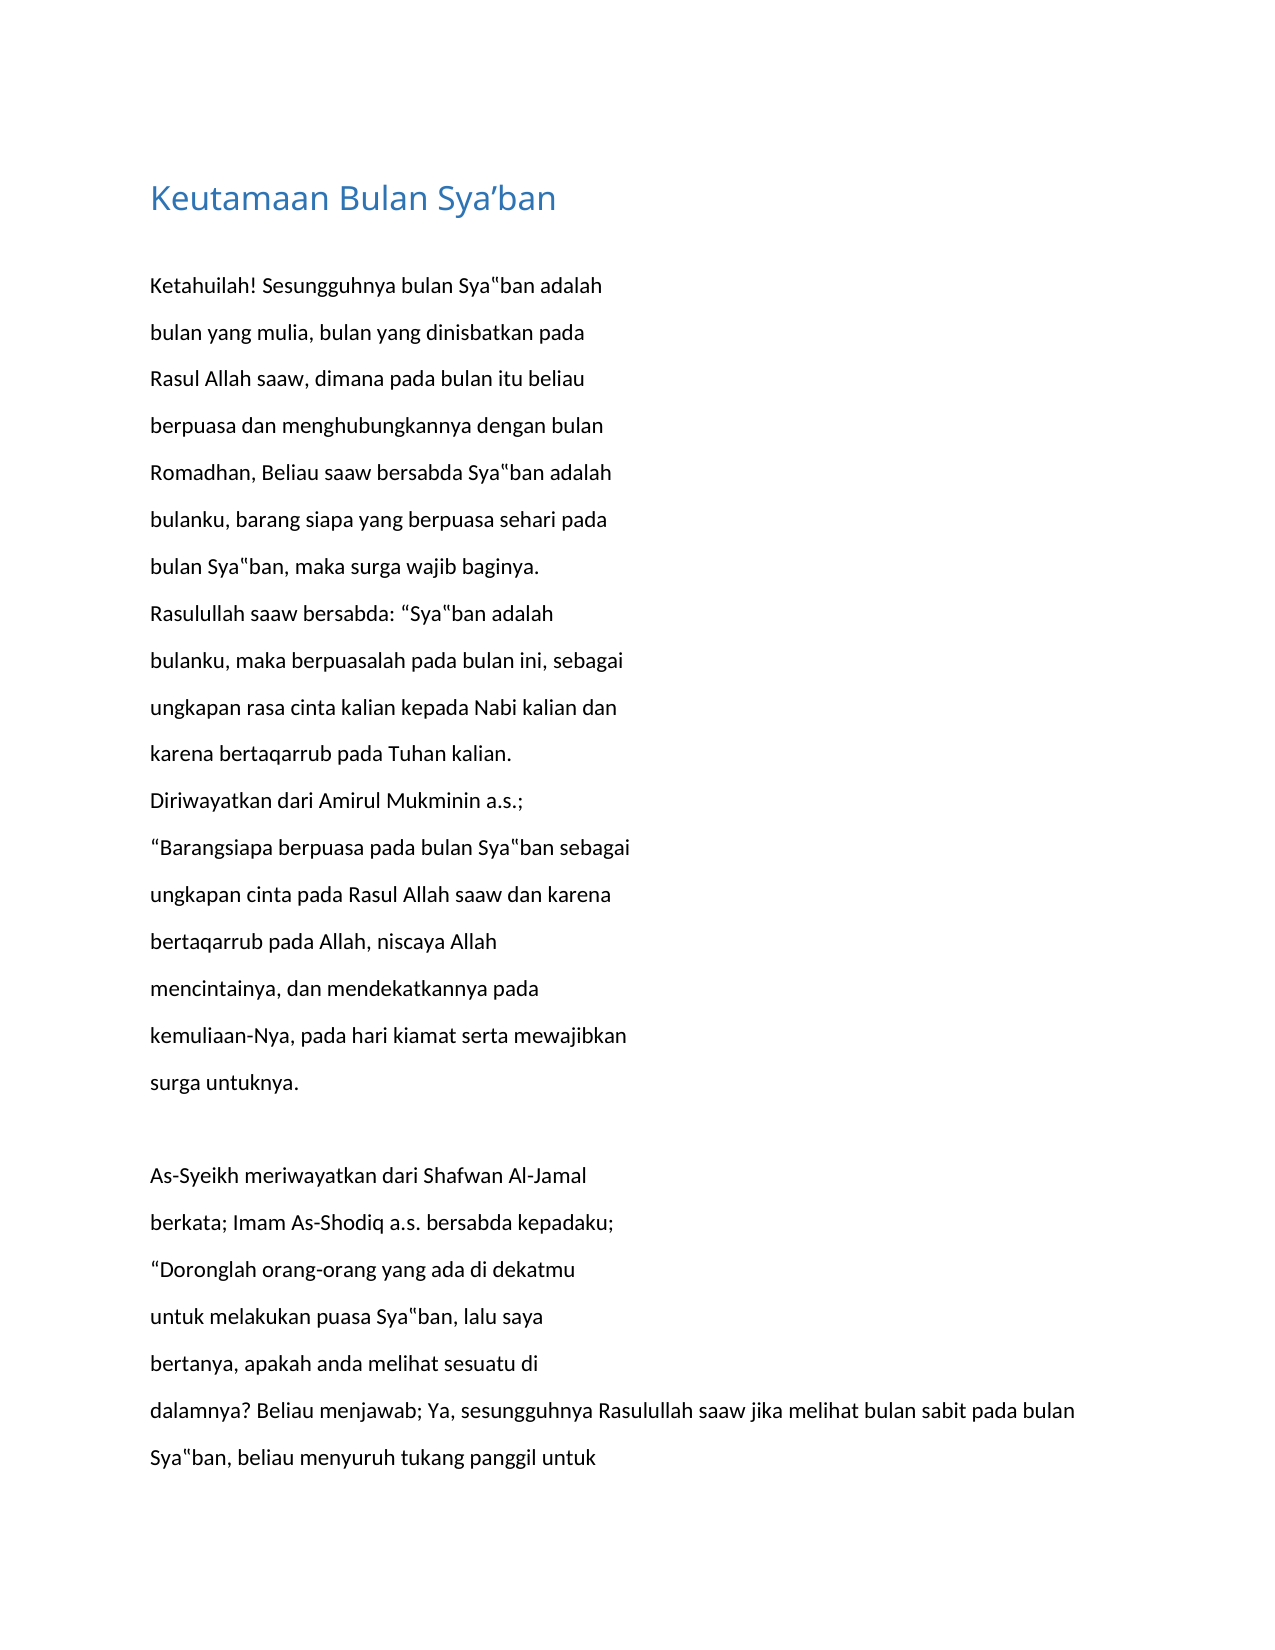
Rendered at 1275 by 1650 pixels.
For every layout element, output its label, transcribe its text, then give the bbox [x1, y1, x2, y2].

text karena bertaqarrub pada Tuhan kalian. [150, 739, 1125, 768]
text bulan yang mulia, bulan yang dinisbatkan pada [150, 318, 1125, 346]
text As-Syeikh meriwayatkan dari Shafwan Al-Jamal [150, 1161, 1125, 1189]
text bertanya, apakah anda melihat sesuatu di [150, 1349, 1125, 1377]
text Rasulullah saaw bersabda: “Sya‟ban adalah [150, 599, 1125, 627]
text bertaqarrub pada Allah, niscaya Allah [150, 927, 1125, 955]
text “Doronglah orang-orang yang ada di dekatmu [150, 1255, 1125, 1283]
text mencintainya, dan mendekatkannya pada [150, 974, 1125, 1002]
text bulanku, barang siapa yang berpuasa sehari pada [150, 505, 1125, 533]
text Rasul Allah saaw, dimana pada bulan itu beliau [150, 364, 1125, 393]
text untuk melakukan puasa Sya‟ban, lalu saya [150, 1302, 1125, 1330]
text surga untuknya. [150, 1068, 1125, 1096]
text kemuliaan-Nya, pada hari kiamat serta mewajibkan [150, 1021, 1125, 1049]
text berpuasa dan menghubungkannya dengan bulan [150, 411, 1125, 439]
text Diriwayatkan dari Amirul Mukminin a.s.; [150, 786, 1125, 814]
text Ketahuilah! Sesungguhnya bulan Sya‟ban adalah [150, 271, 1125, 299]
text Sya‟ban, beliau menyuruh tukang panggil untuk [150, 1443, 1125, 1471]
text dalamnya? Beliau menjawab; Ya, sesungguhnya Rasulullah saaw jika melihat bulan sabit pada bulan [150, 1396, 1125, 1424]
text “Barangsiapa berpuasa pada bulan Sya‟ban sebagai [150, 833, 1125, 861]
text ungkapan rasa cinta kalian kepada Nabi kalian dan [150, 693, 1125, 721]
subtitle Keutamaan Bulan Sya’ban [150, 175, 1125, 220]
text Romadhan, Beliau saaw bersabda Sya‟ban adalah [150, 458, 1125, 486]
text berkata; Imam As-Shodiq a.s. bersabda kepadaku; [150, 1208, 1125, 1236]
text ungkapan cinta pada Rasul Allah saaw dan karena [150, 880, 1125, 908]
text bulanku, maka berpuasalah pada bulan ini, sebagai [150, 646, 1125, 674]
text bulan Sya‟ban, maka surga wajib baginya. [150, 552, 1125, 580]
